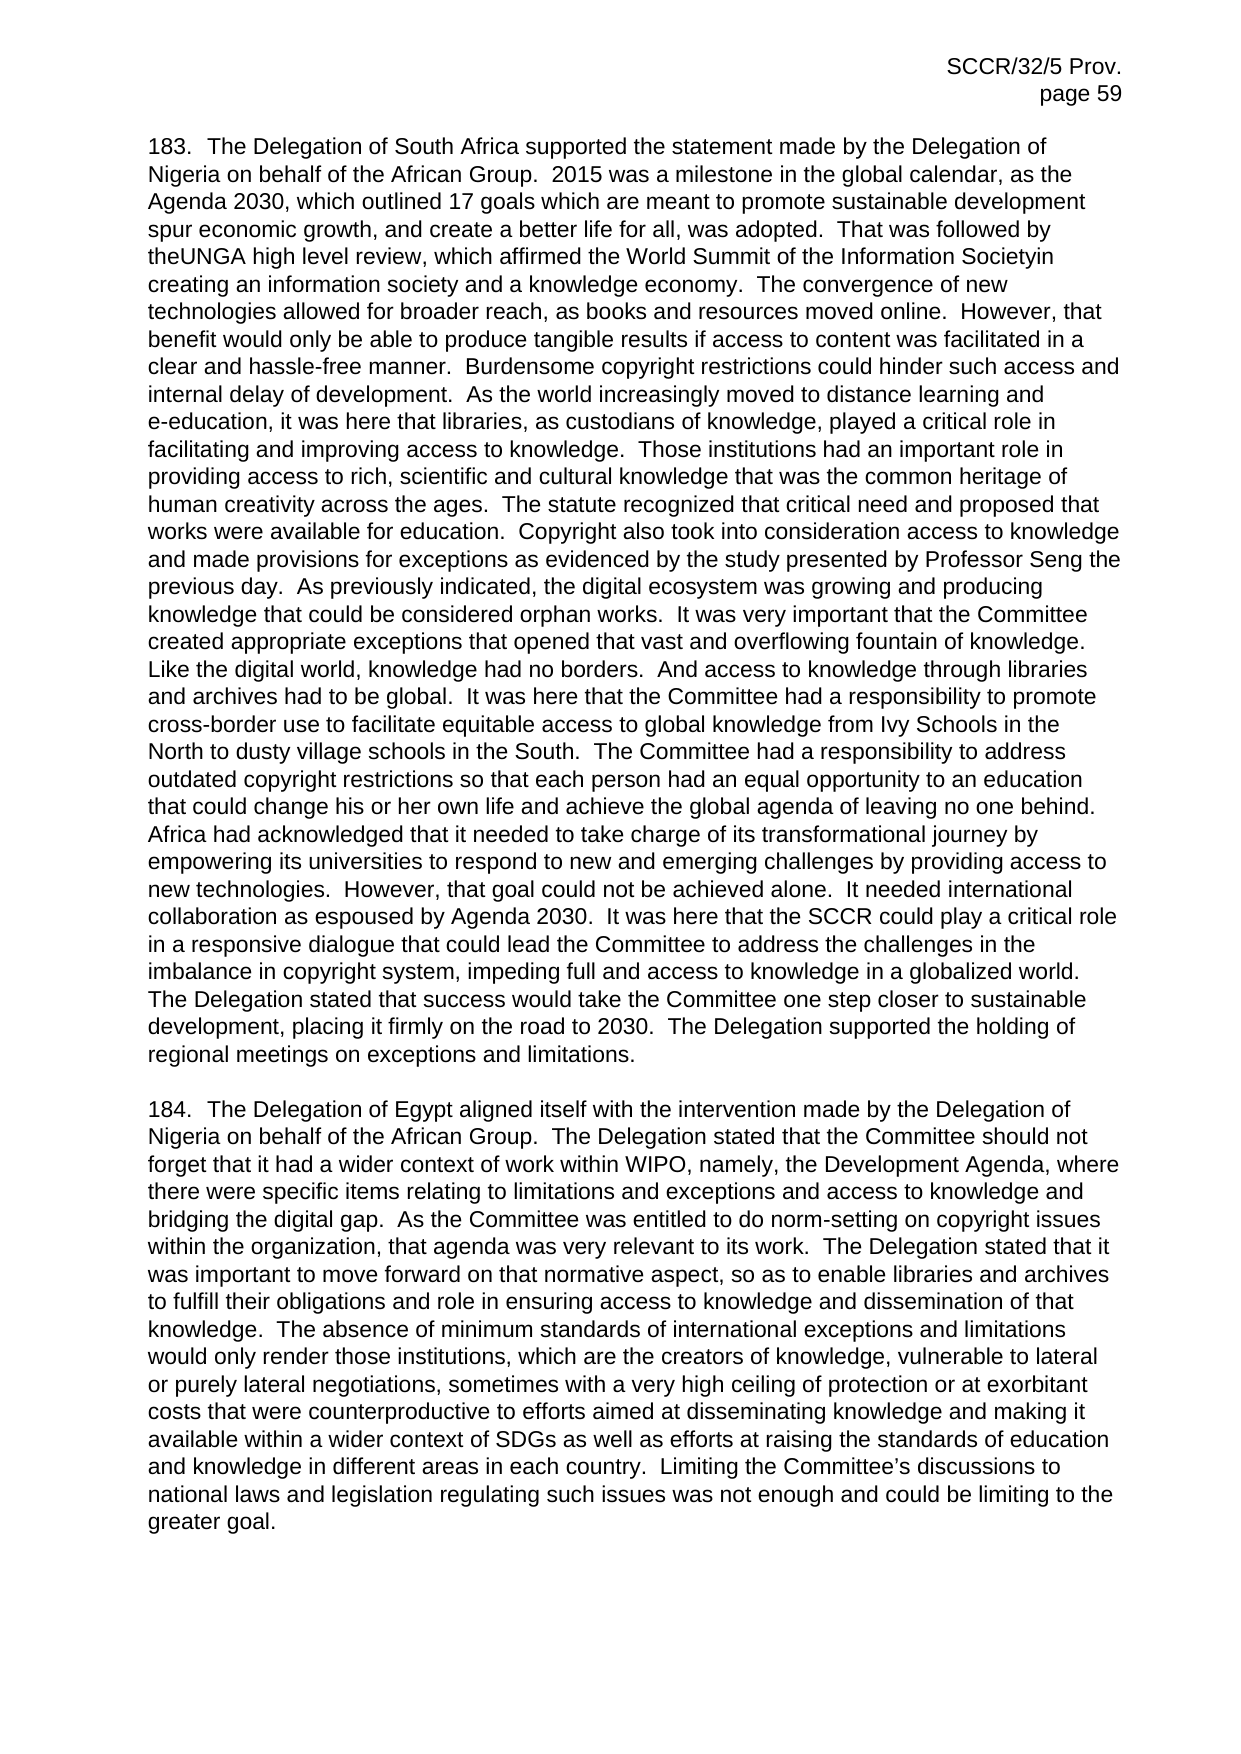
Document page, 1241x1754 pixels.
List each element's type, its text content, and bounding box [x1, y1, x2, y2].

list The Delegation of Egypt aligned itself with the intervention made by the Delegation of Nigeria on behalf of the African Group. The Delegation stated that the Committee should not forget that it had a wider context of work within WIPO, namely, the Development Agenda, where there were specific items relating to limitations and exceptions and access to knowledge and bridging the digital gap. As the Committee was entitled to do norm-setting on copyright issues within the organization, that agenda was very relevant to its work. The Delegation stated that it was important to move forward on that normative aspect, so as to enable libraries and archives to fulfill their obligations and role in ensuring access to knowledge and dissemination of that knowledge. The absence of minimum standards of international exceptions and limitations would only render those institutions, which are the creators of knowledge, vulnerable to lateral or purely lateral negotiations, sometimes with a very high ceiling of protection or at exorbitant costs that were counterproductive to efforts aimed at disseminating knowledge and making it available within a wider context of SDGs as well as efforts at raising the standards of education and knowledge in different areas in each country. Limiting the Committee’s discussions to national laws and legislation regulating such issues was not enough and could be limiting to the greater goal. [148, 1095, 1122, 1535]
list The Delegation of South Africa supported the statement made by the Delegation of Nigeria on behalf of the African Group. 2015 was a milestone in the global calendar, as the Agenda 2030, which outlined 17 goals which are meant to promote sustainable development spur economic growth, and create a better life for all, was adopted. That was followed by theUNGA high level review, which affirmed the World Summit of the Information Societyin creating an information society and a knowledge economy. The convergence of new technologies allowed for broader reach, as books and resources moved online. However, that benefit would only be able to produce tangible results if access to content was facilitated in a clear and hassle-free manner. Burdensome copyright restrictions could hinder such access and internal delay of development. As the world increasingly moved to distance learning and e-education, it was here that libraries, as custodians of knowledge, played a critical role in facilitating and improving access to knowledge. Those institutions had an important role in providing access to rich, scientific and cultural knowledge that was the common heritage of human creativity across the ages. The statute recognized that critical need and proposed that works were available for education. Copyright also took into consideration access to knowledge and made provisions for exceptions as evidenced by the study presented by Professor Seng the previous day. As previously indicated, the digital ecosystem was growing and producing knowledge that could be considered orphan works. It was very important that the Committee created appropriate exceptions that opened that vast and overflowing fountain of knowledge. Like the digital world, knowledge had no borders. And access to knowledge through libraries and archives had to be global. It was here that the Committee had a responsibility to promote cross-border use to facilitate equitable access to global knowledge from Ivy Schools in the North to dusty village schools in the South. The Committee had a responsibility to address outdated copyright restrictions so that each person had an equal opportunity to an education that could change his or her own life and achieve the global agenda of leaving no one behind. Africa had acknowledged that it needed to take charge of its transformational journey by empowering its universities to respond to new and emerging challenges by providing access to new technologies. However, that goal could not be achieved alone. It needed international collaboration as espoused by Agenda 2030. It was here that the SCCR could play a critical role in a responsive dialogue that could lead the Committee to address the challenges in the imbalance in copyright system, impeding full and access to knowledge in a globalized world. The Delegation stated that success would take the Committee one step closer to sustainable development, placing it firmly on the road to 2030. The Delegation supported the holding of regional meetings on exceptions and limitations. [148, 132, 1122, 1067]
